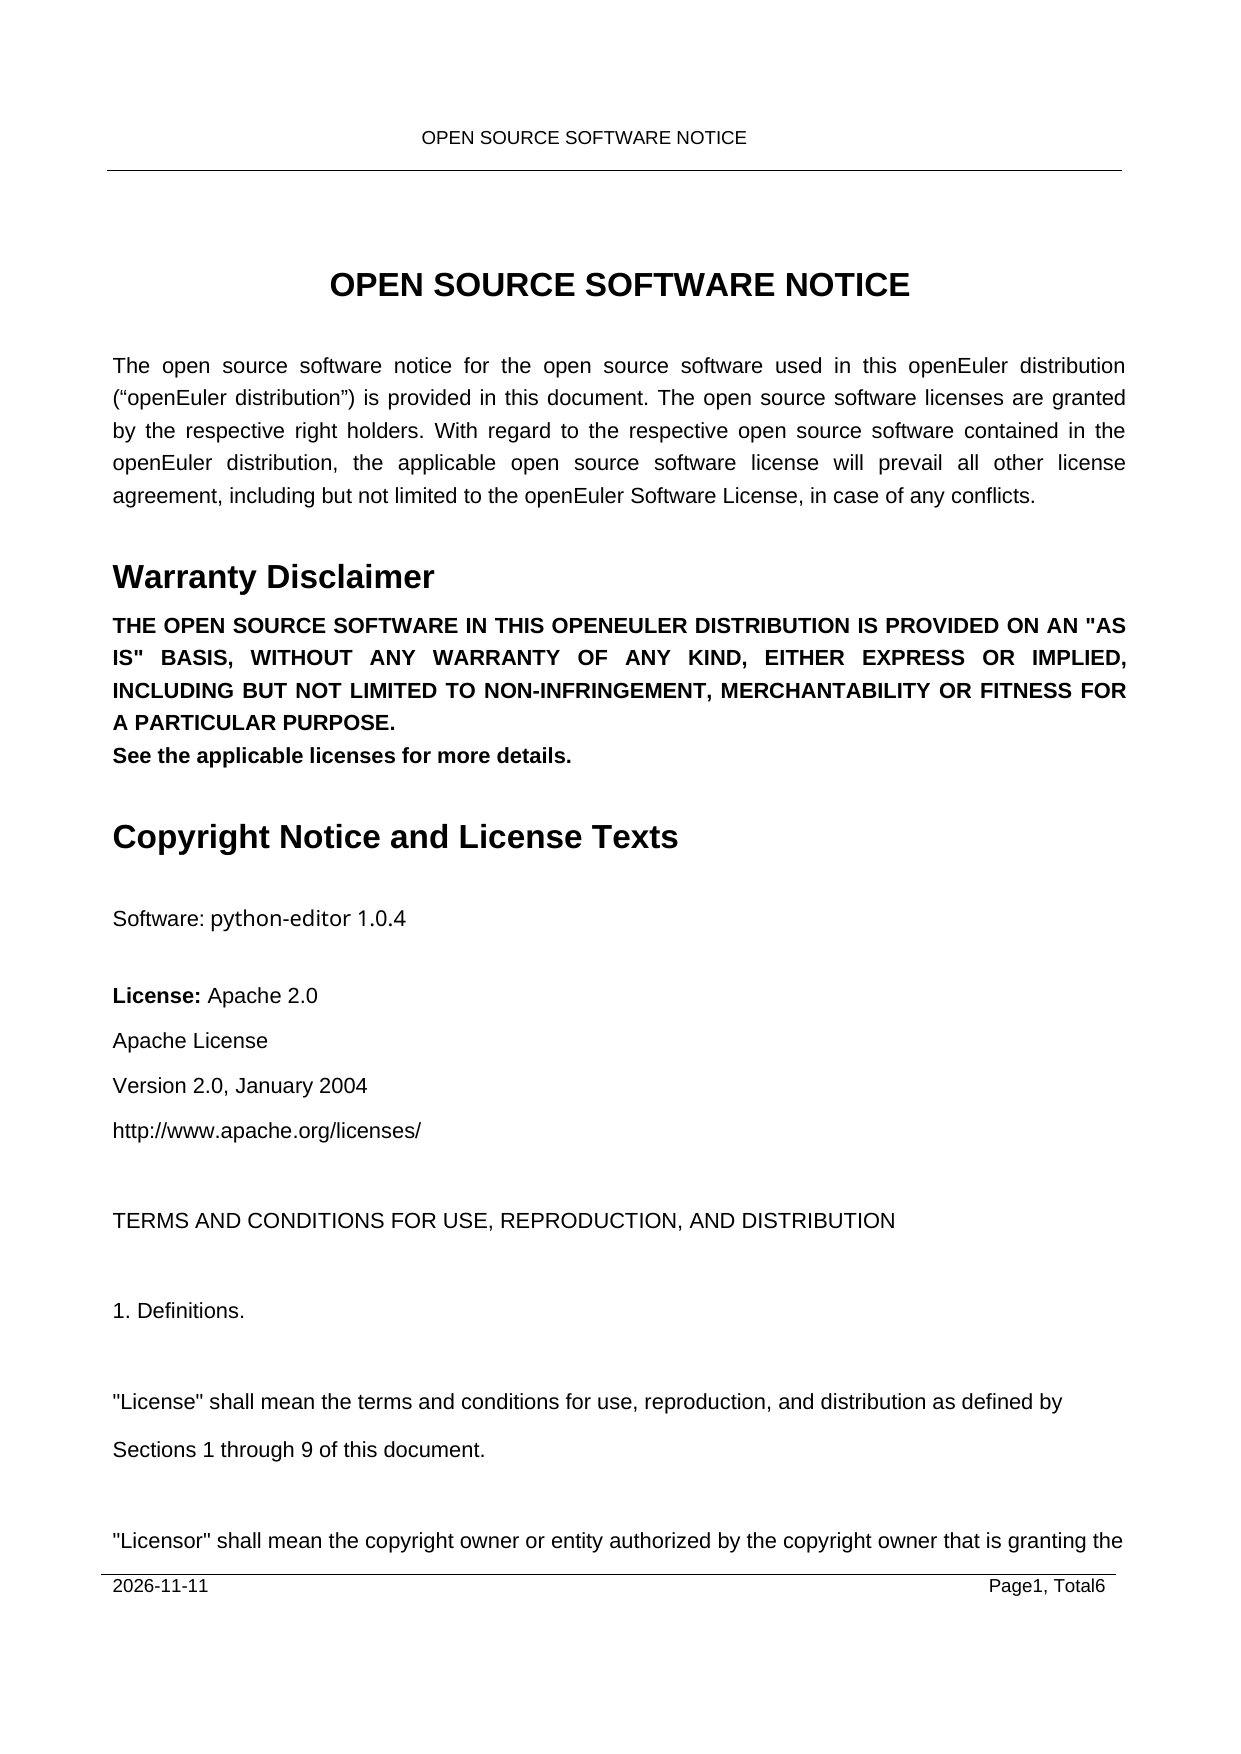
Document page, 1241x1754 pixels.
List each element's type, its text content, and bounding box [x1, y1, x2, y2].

text OPEN SOURCE SOFTWARE NOTICE [112, 251, 1128, 316]
text The open source software notice for the open source software used in this openEuler distribution (“openEuler distribution”) is provided in this document. The open source software licenses are granted by the respective right holders. With regard to the respective open source software contained in the openEuler distribution, the applicable open source software license will prevail all other license agreement, including but not limited to the openEuler Software License, in case of any conflicts. [112, 349, 1128, 511]
text License: Apache 2.0 [112, 979, 1128, 1012]
text 1. Definitions. [112, 1295, 1128, 1327]
text THE OPEN SOURCE SOFTWARE IN THIS OPENEULER DISTRIBUTION IS PROVIDED ON AN "AS IS" BASIS, WITHOUT ANY WARRANTY OF ANY KIND, EITHER EXPRESS OR IMPLIED, INCLUDING BUT NOT LIMITED TO NON-INFRINGEMENT, MERCHANTABILITY OR FITNESS FOR A PARTICULAR PURPOSE. See the applicable licenses for more details. [112, 609, 1128, 771]
text Copyright Notice and License Texts [112, 804, 1128, 869]
text Warranty Disclaimer [112, 544, 1128, 609]
text Apache License [112, 1024, 1128, 1057]
text http://www.apache.org/licenses/ [112, 1114, 1128, 1147]
text Software: python-editor 1.0.4 [112, 901, 1128, 934]
text TERMS AND CONDITIONS FOR USE, REPRODUCTION, AND DISTRIBUTION [112, 1204, 1128, 1237]
text "License" shall mean the terms and conditions for use, reproduction, and distribution as defined by Sections 1 through 9 of this document. [112, 1385, 1128, 1466]
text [112, 1524, 1128, 1556]
text Version 2.0, January 2004 [112, 1069, 1128, 1102]
